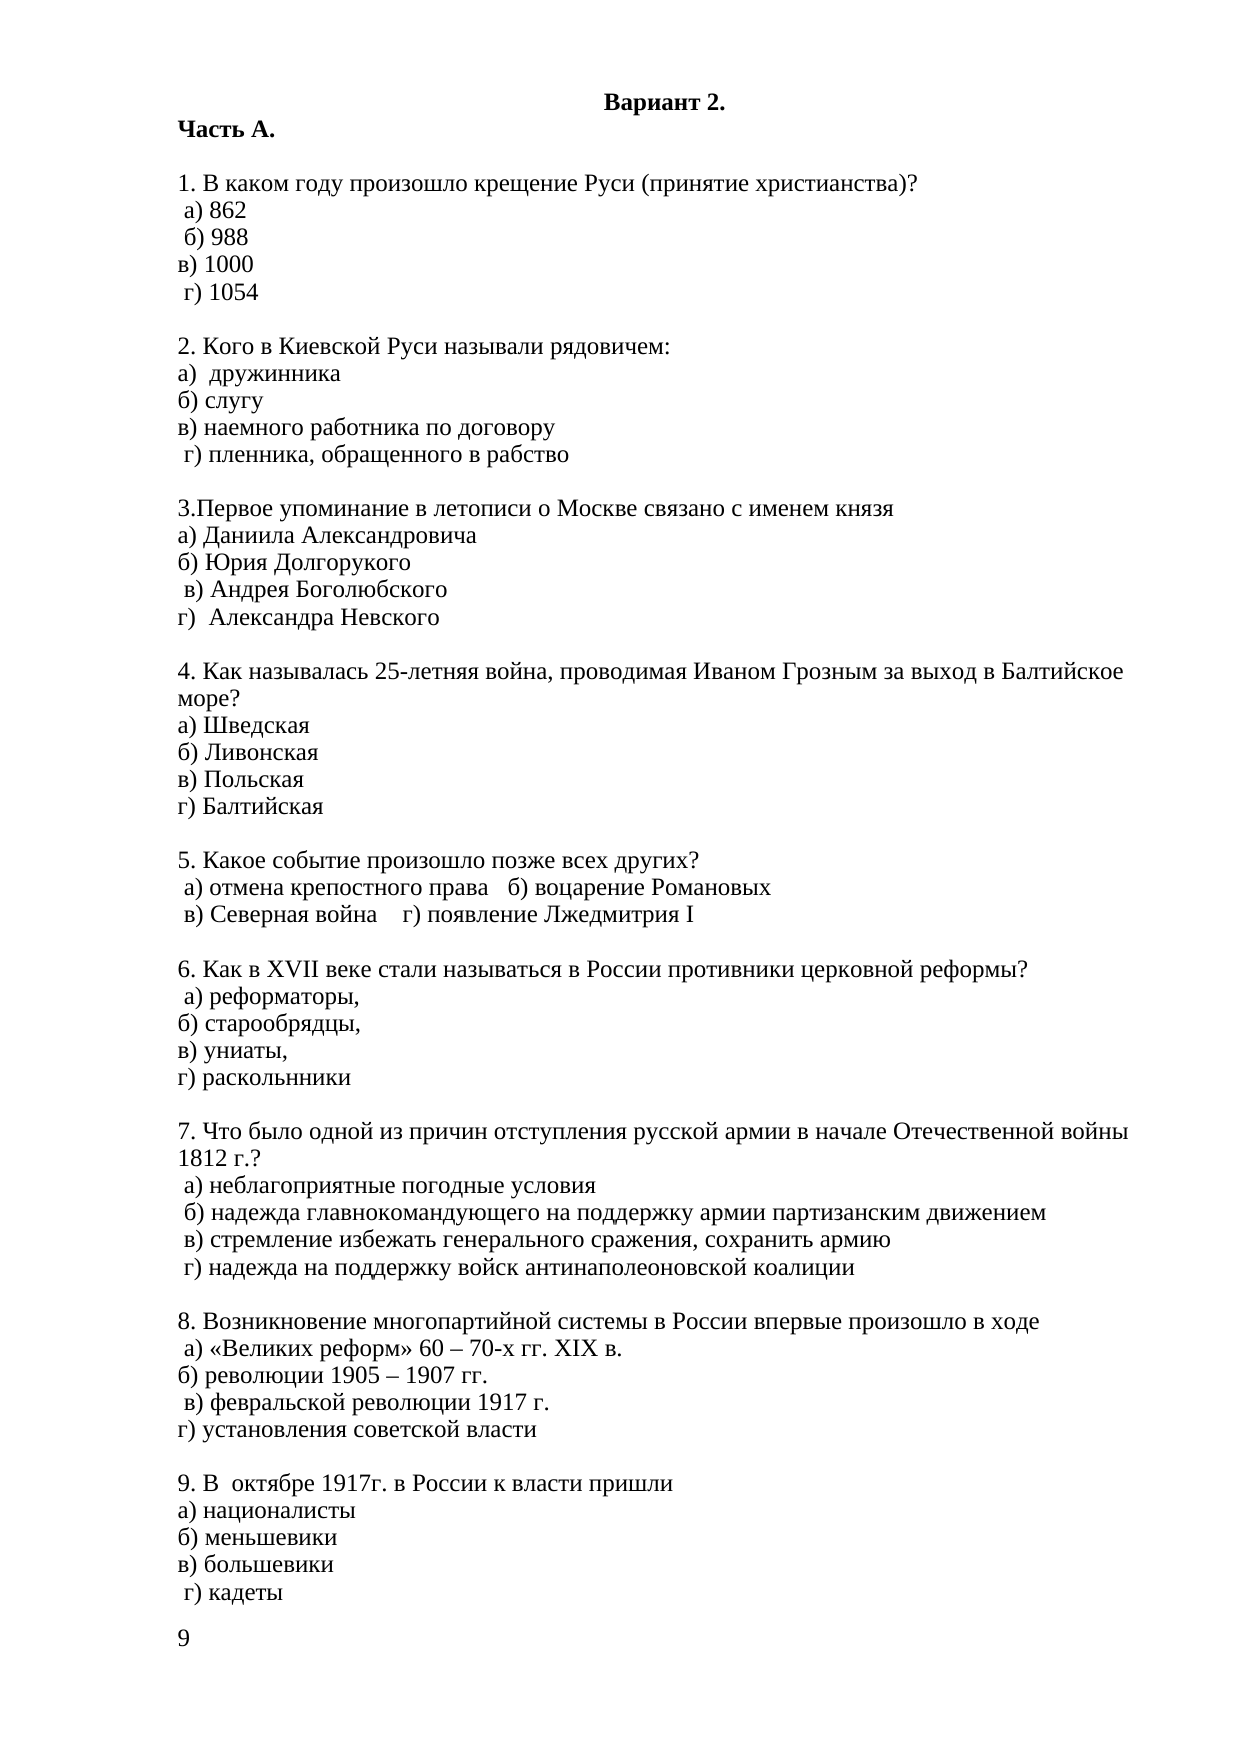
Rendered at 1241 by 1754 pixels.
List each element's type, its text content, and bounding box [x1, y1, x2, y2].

text б) меньшевики [177, 1524, 1152, 1551]
text г) кадеты [177, 1578, 1152, 1605]
text б) Ливонская [177, 739, 1152, 766]
text 3.Первое упоминание в летописи о Москве связано с именем князя [177, 495, 1152, 522]
text 1. В каком году произошло крещение Руси (принятие христианства)? [177, 170, 1152, 197]
text 2. Кого в Киевской Руси называли рядовичем: [177, 332, 1152, 359]
text 4. Как называлась 25-летняя война, проводимая Иваном Грозным за выход в Балтийское море? [177, 657, 1152, 712]
text г) Александра Невского [177, 603, 1152, 630]
text б) Юрия Долгорукого [177, 549, 1152, 576]
text б) слугу [177, 387, 1152, 414]
text 7. Что было одной из причин отступления русской армии в начале Отечественной войны 1812 г.? [177, 1118, 1152, 1172]
text г) пленника, обращенного в рабство [177, 441, 1152, 468]
text в) Северная война г) появление Лжедмитрия I [177, 901, 1152, 928]
text а) 862 [177, 197, 1152, 224]
text а) неблагоприятные погодные условия [177, 1172, 1152, 1199]
text а) националисты [177, 1497, 1152, 1524]
text б) старообрядцы, [177, 1009, 1152, 1037]
text б) революции 1905 – 1907 гг. [177, 1362, 1152, 1389]
text г) Балтийская [177, 793, 1152, 820]
text Часть А. [177, 116, 1152, 143]
text а) Даниила Александровича [177, 522, 1152, 549]
text 9. В октябре 1917г. в России к власти пришли [177, 1470, 1152, 1497]
text 8. Возникновение многопартийной системы в России впервые произошло в ходе [177, 1307, 1152, 1334]
text в) большевики [177, 1551, 1152, 1578]
text б) 988 [177, 224, 1152, 251]
text в) наемного работника по договору [177, 414, 1152, 441]
text а) реформаторы, [177, 982, 1152, 1009]
text 5. Какое событие произошло позже всех других? [177, 847, 1152, 874]
text а) отмена крепостного права б) воцарение Романовых [177, 874, 1152, 901]
text в) февральской революции 1917 г. [177, 1389, 1152, 1416]
text 6. Как в XVII веке стали называться в России противники церковной реформы? [177, 955, 1152, 982]
text г) 1054 [177, 278, 1152, 305]
text г) установления советской власти [177, 1416, 1152, 1443]
text б) надежда главнокомандующего на поддержку армии партизанским движением [177, 1199, 1152, 1226]
text в) стремление избежать генерального сражения, сохранить армию [177, 1226, 1152, 1253]
text Вариант 2. [177, 89, 1152, 116]
text в) униаты, [177, 1037, 1152, 1064]
text а) «Великих реформ» 60 – 70-х гг. ХIХ в. [177, 1334, 1152, 1362]
text г) раскольнники [177, 1064, 1152, 1091]
text а) дружинника [177, 359, 1152, 387]
text в) Андрея Боголюбского [177, 576, 1152, 603]
text в) Польская [177, 766, 1152, 793]
text в) 1000 [177, 251, 1152, 278]
text г) надежда на поддержку войск антинаполеоновской коалиции [177, 1253, 1152, 1280]
text а) Шведская [177, 712, 1152, 739]
